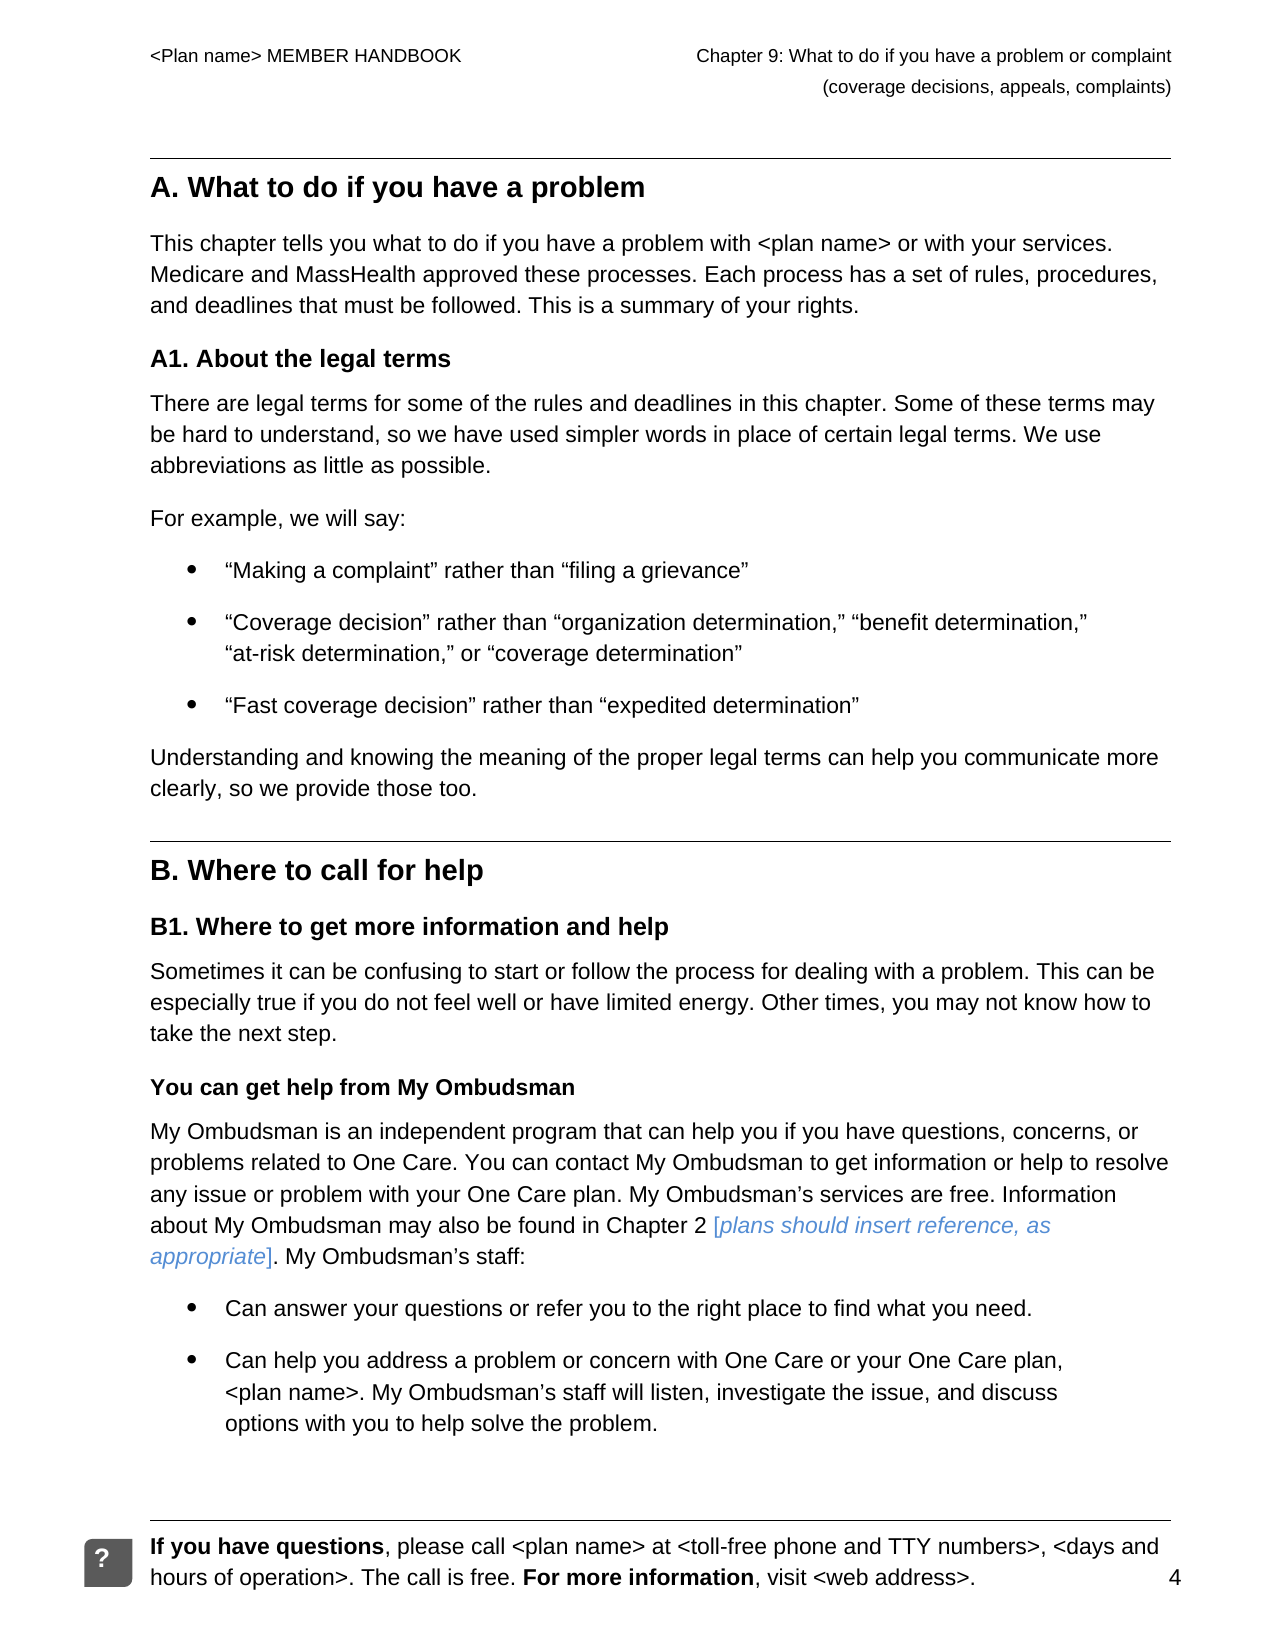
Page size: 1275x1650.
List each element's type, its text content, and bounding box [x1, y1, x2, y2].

list Can help you address a problem or concern with One Care or your One Care plan, <plan name>. My Ombudsman’s staff will listen, investigate the issue, and discuss options with you to help solve the problem. [187, 1344, 1096, 1437]
subtitle Where to call for help [150, 842, 1171, 887]
list “Coverage decision” rather than “organization determination,” “benefit determination,” “at-risk determination,” or “coverage determination” [187, 605, 1096, 668]
list “Making a complaint” rather than “filing a grievance” [187, 553, 1096, 584]
subtitle What to do if you have a problem [150, 159, 1171, 205]
text This chapter tells you what to do if you have a problem with <plan name> or with your services. Medicare and MassHealth approved these processes. Each process has a set of rules, procedures, and deadlines that must be followed. This is a summary of your rights. [150, 226, 1171, 320]
text My Ombudsman is an independent program that can help you if you have questions, concerns, or problems related to One Care. You can contact My Ombudsman to get information or help to resolve any issue or problem with your One Care plan. My Ombudsman’s services are free. Information about My Ombudsman may also be found in Chapter 2 [plans should insert reference, as appropriate]. My Ombudsman’s staff: [150, 1114, 1171, 1271]
text There are legal terms for some of the rules and deadlines in this chapter. Some of these terms may be hard to understand, so we have used simpler words in place of certain legal terms. We use abbreviations as little as possible. [150, 386, 1171, 480]
text Sometimes it can be confusing to start or follow the process for dealing with a problem. This can be especially true if you do not feel well or have limited energy. Other times, you may not know how to take the next step. [150, 954, 1171, 1048]
list “Fast coverage decision” rather than “expedited determination” [187, 688, 1096, 720]
text For example, we will say: [150, 501, 1171, 532]
list Can answer your questions or refer you to the right place to find what you need. [187, 1292, 1096, 1323]
subtitle B1. Where to get more information and help [150, 908, 1096, 942]
subtitle You can get help from My Ombudsman [150, 1069, 1096, 1102]
text Understanding and knowing the meaning of the proper legal terms can help you communicate more clearly, so we provide those too. [150, 741, 1171, 803]
subtitle A1. About the legal terms [150, 341, 1096, 374]
